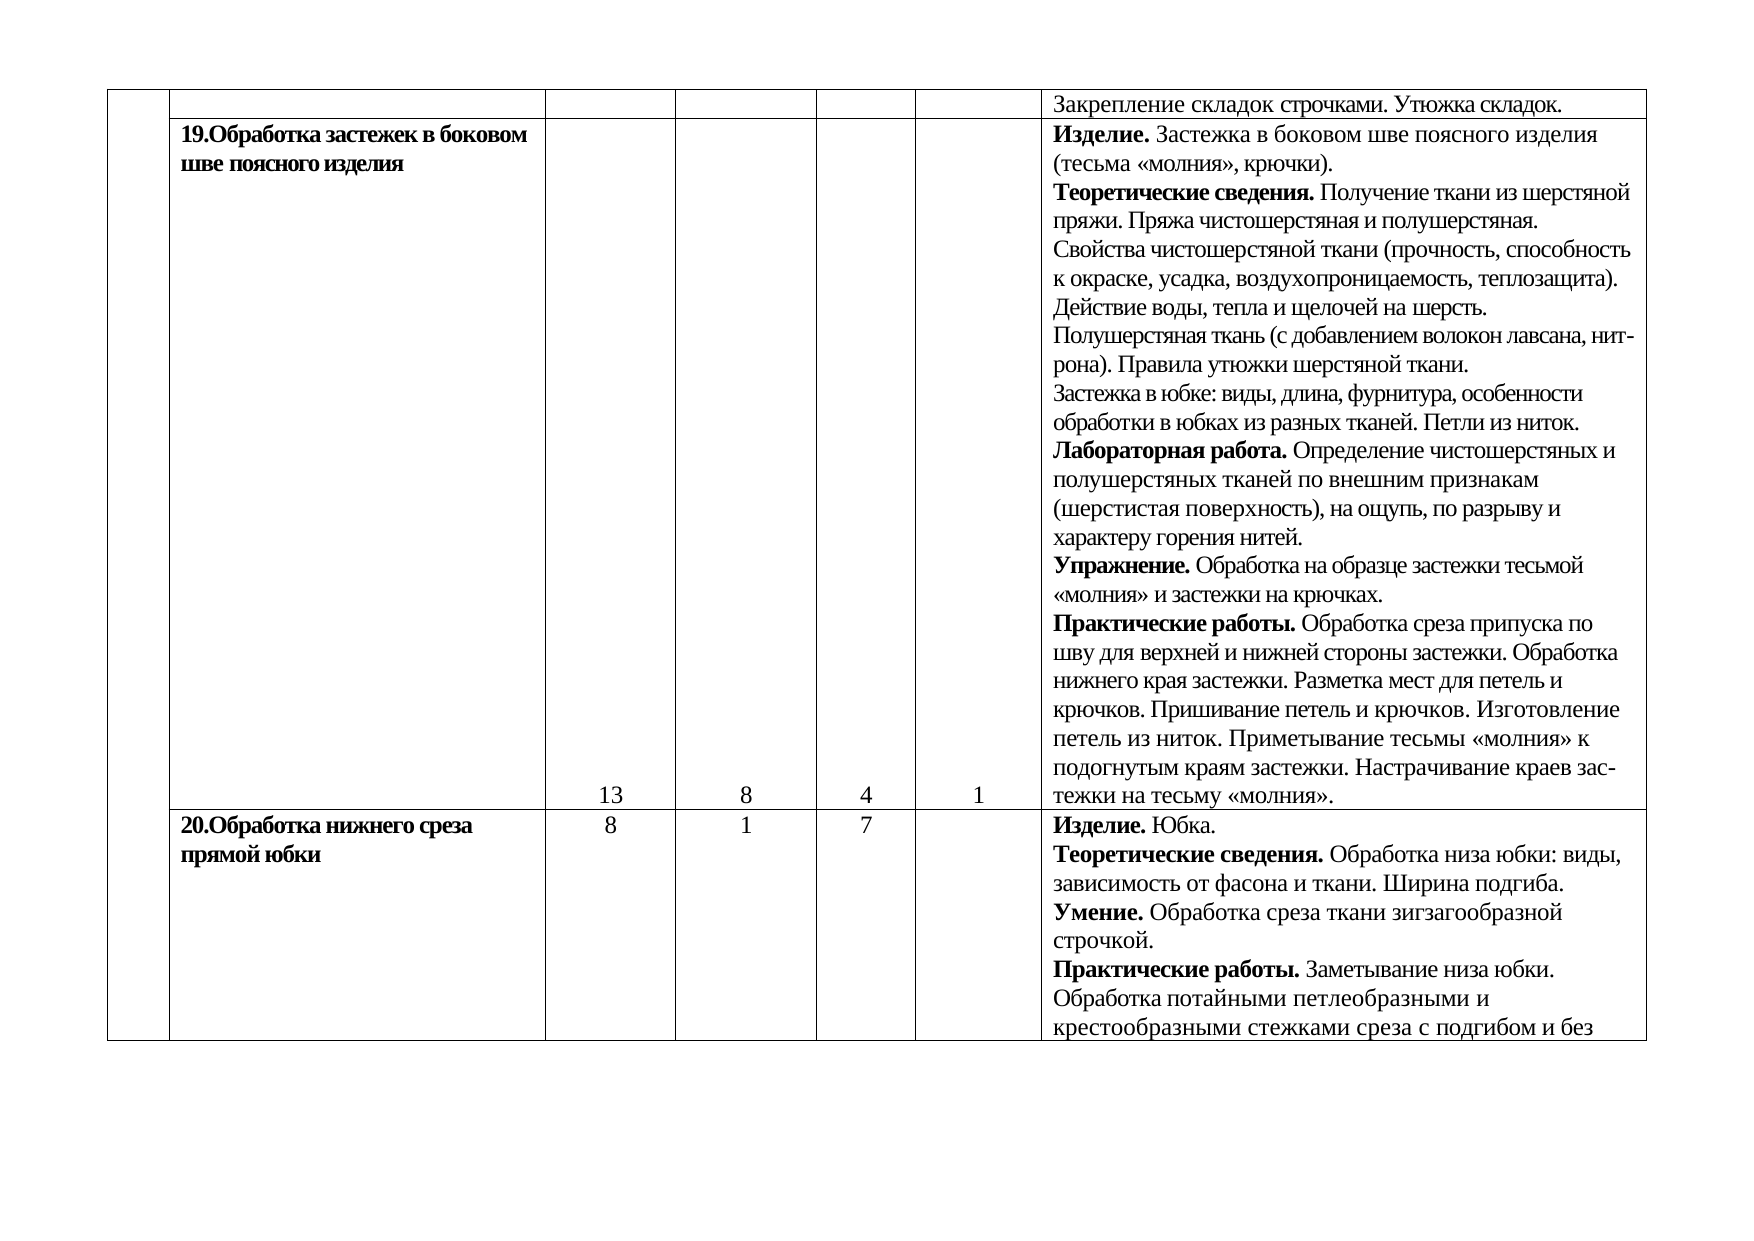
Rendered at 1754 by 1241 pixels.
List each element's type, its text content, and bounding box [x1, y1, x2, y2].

table_cell 1 [676, 810, 816, 1040]
table_cell 13 [546, 119, 675, 809]
table_cell Изделие. Застежка в боковом шве поясного изделия (тесьма «молния», крючки). Теоретические сведения. Получение ткани из шерстяной пряжи. Пряжа чистошерстяная и полушерстяная. Свойства чистошерстяной ткани (прочность, способность к окраске, усадка, воздухопроницаемость, теплозащита). Действие воды, тепла и щелочей на шерсть. Полушерстяная ткань (с добавлением волокон лавсана, нитрона). Правила утюжки шерстяной ткани. Застежка в юбке: виды, длина, фурнитура, особенности обработки в юбках из разных тканей. Петли из ниток. Лабораторная работа. Определение чистошерстяных и полушерстяных тканей по внешним признакам (шерстистая поверхность), на ощупь, по разрыву и характеру горения нитей. Упражнение. Обработка на образце застежки тесьмой «молния» и застежки на крючках. Практические работы. Обработка среза припуска по шву для верхней и нижней стороны застежки. Обработка нижнего края застежки. Разметка мест для петель и крючков. Пришивание петель и крючков. Изготовление петель из ниток. Приметывание тесьмы «молния» к подогнутым краям застежки. Настрачивание краев застежки на тесьму «молния». [1042, 119, 1646, 809]
table_cell 8 [546, 810, 675, 1040]
table_cell 8 [676, 119, 816, 809]
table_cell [1042, 810, 1646, 1040]
table_cell 6 [546, 90, 675, 118]
table_cell 7 [817, 810, 915, 1040]
table_cell [916, 90, 1041, 118]
table_cell 2 [676, 90, 816, 118]
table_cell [170, 810, 545, 1040]
table_cell 4 [817, 119, 915, 809]
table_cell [1042, 90, 1646, 118]
table_cell 4 [817, 90, 915, 118]
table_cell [170, 90, 545, 118]
table_cell 1 [916, 119, 1041, 809]
table_cell [916, 810, 1041, 1040]
table_cell 19.Обработка застежек в боковом шве поясного изделия [170, 119, 545, 809]
